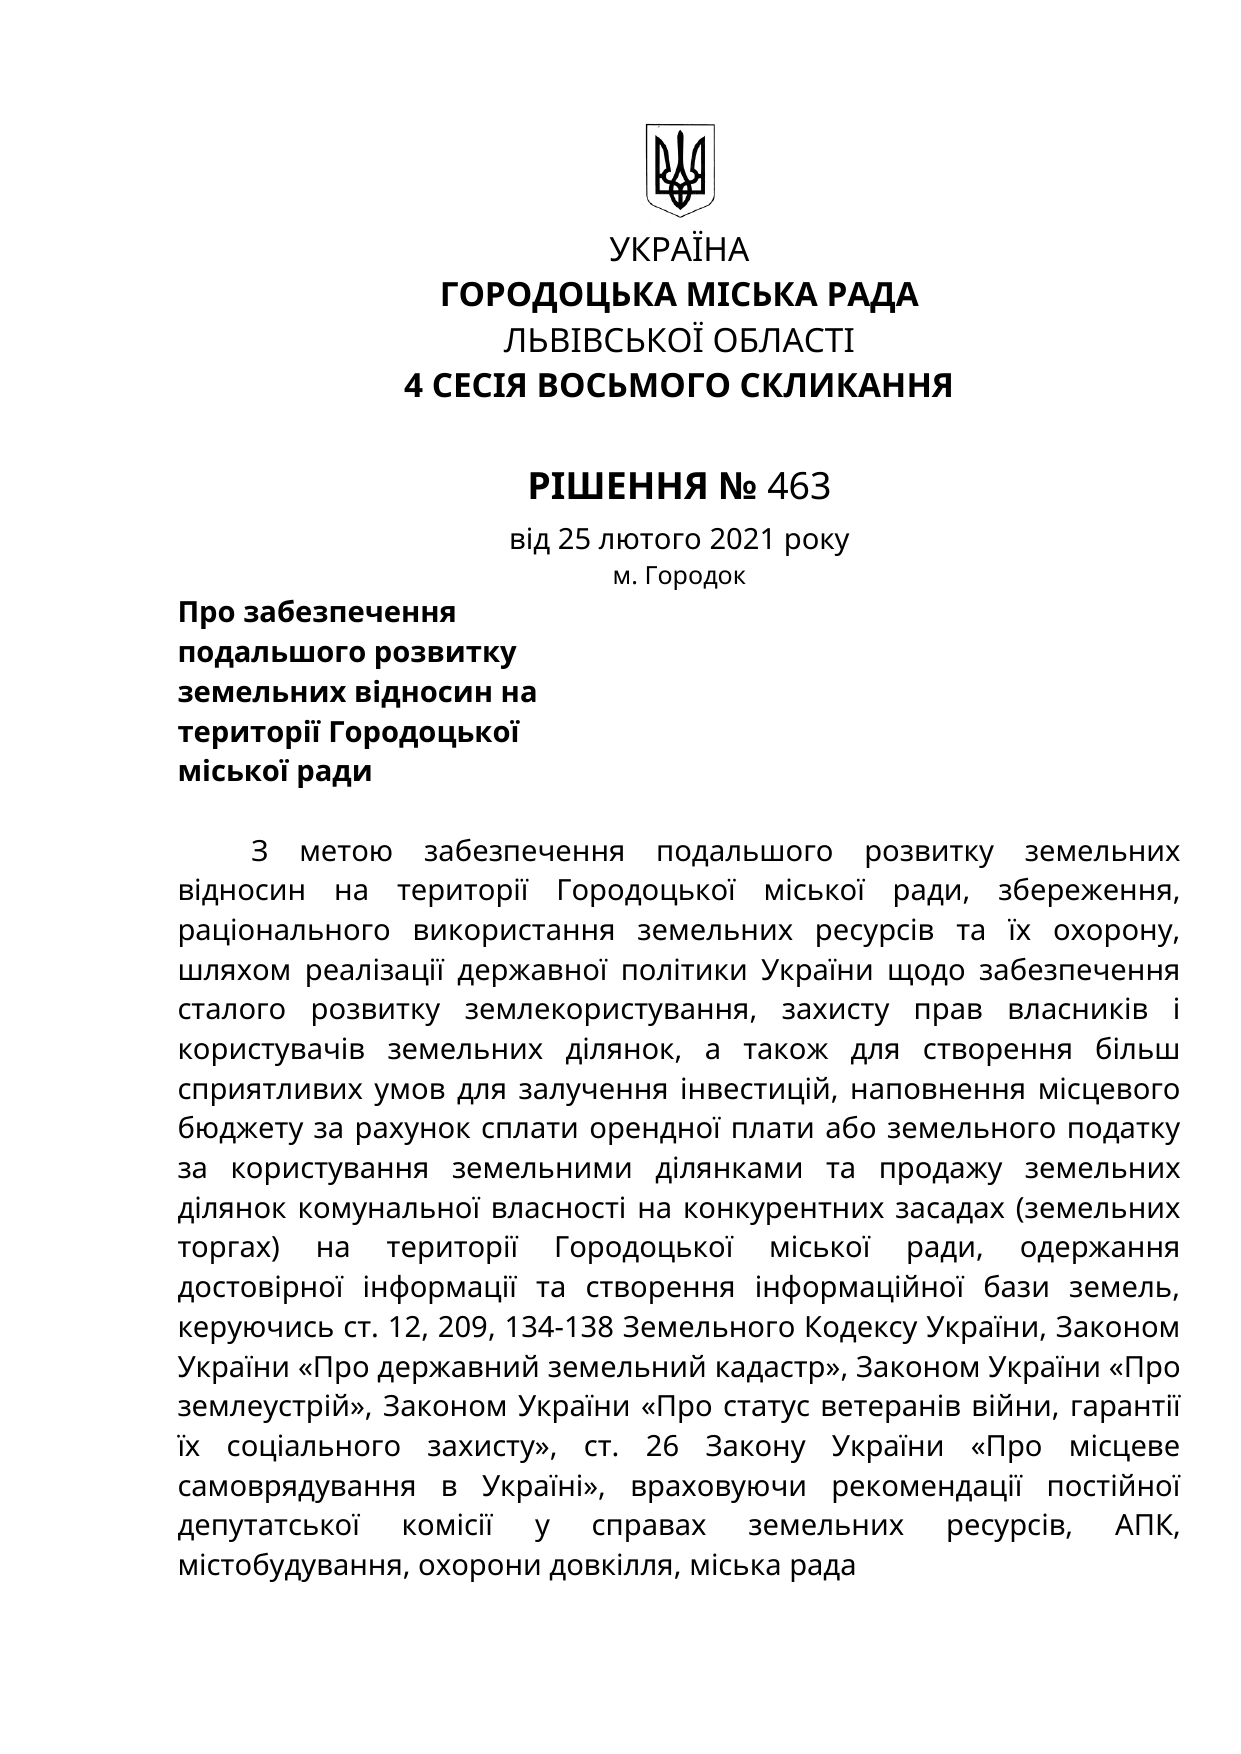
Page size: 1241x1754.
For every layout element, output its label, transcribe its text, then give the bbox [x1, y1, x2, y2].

text ЛЬВІВСЬКОЇ ОБЛАСТІ [177, 316, 1181, 362]
text м. Городок [177, 558, 1181, 592]
text 4 сесія восьмого скликання [177, 362, 1181, 407]
text РІШЕННЯ № 463 [177, 459, 1181, 510]
table_header Про забезпечення подальшого розвитку земельних відносин на території Городоцької міської ради [177, 592, 1181, 830]
picture [633, 118, 726, 222]
text З метою забезпечення подальшого розвитку земельних відносин на території Городоцької міської ради, збереження, раціонального використання земельних ресурсів та їх охорону, шляхом реалізації державної політики України щодо забезпечення сталого розвитку землекористування, захисту прав власників і користувачів земельних ділянок, а також для створення більш сприятливих умов для залучення інвестицій, наповнення місцевого бюджету за рахунок сплати орендної плати або земельного податку за користування земельними ділянками та продажу земельних ділянок комунальної власності на конкурентних засадах (земельних торгах) на території Городоцької міської ради, одержання достовірної інформації та створення інформаційної бази земель, керуючись ст. 12, 209, 134-138 Земельного Кодексу України, Законом України «Про державний земельний кадастр», Законом України «Про землеустрій», Законом України «Про статус ветеранів війни, гарантії їх соціального захисту», ст. 26 Закону України «Про місцеве самоврядування в Україні», враховуючи рекомендації постійної депутатської комісії у справах земельних ресурсів, АПК, містобудування, охорони довкілля, міська рада [177, 830, 1181, 1584]
text УКРАЇНА [177, 226, 1181, 271]
text від 25 лютого 2021 року [177, 518, 1181, 558]
text ГОРОДОЦЬКА МІСЬКА РАДА [177, 271, 1181, 316]
